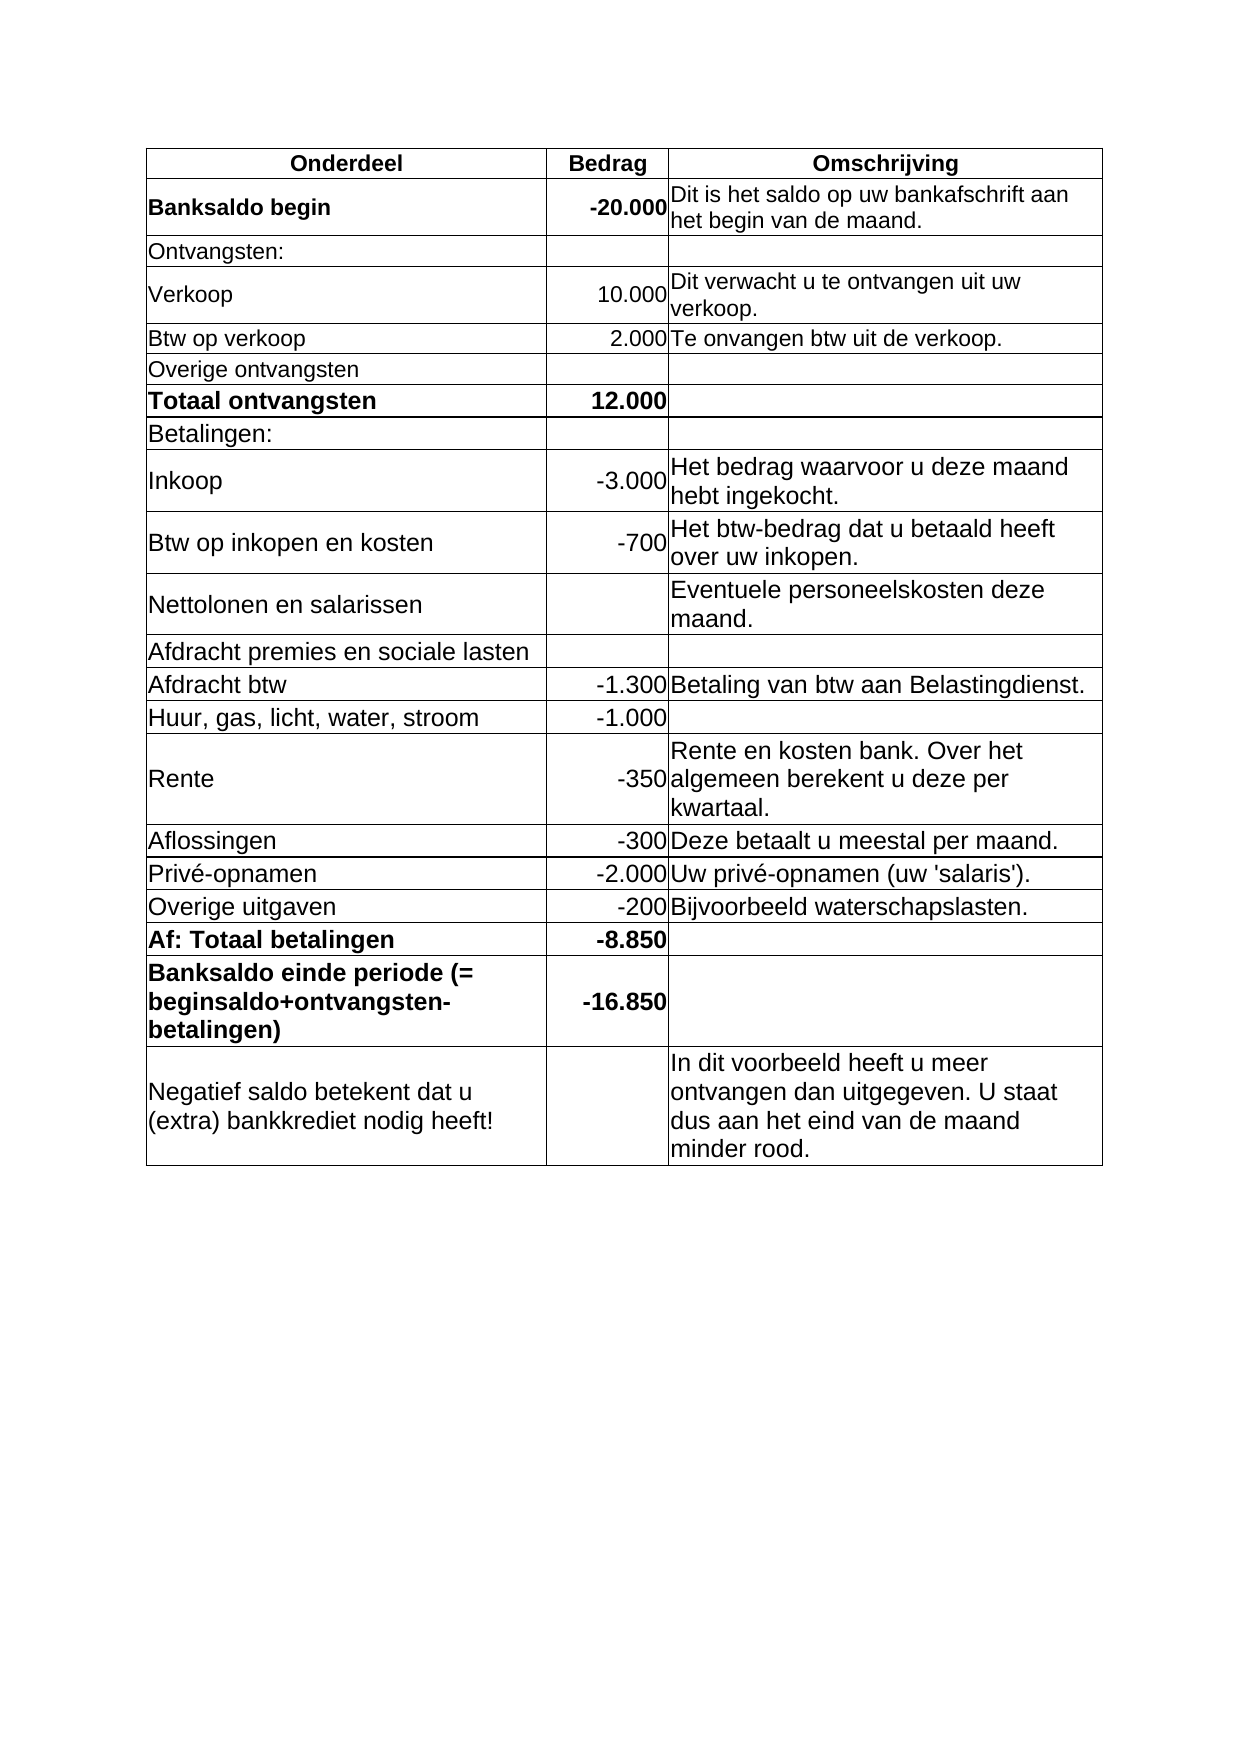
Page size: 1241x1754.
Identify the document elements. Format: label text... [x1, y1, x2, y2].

table_cell Aflossingen [147, 825, 546, 856]
table_cell [547, 574, 668, 634]
table_cell -200 [547, 890, 668, 922]
table_cell Verkoop [147, 267, 546, 322]
table_cell Banksaldo einde periode (= beginsaldo+ontvangsten-betalingen) [147, 956, 546, 1046]
table_cell 12.000 [547, 385, 668, 416]
table_cell [669, 701, 1102, 733]
table_cell -16.850 [547, 956, 668, 1046]
table_cell Te onvangen btw uit de verkoop. [669, 324, 1102, 353]
table_cell Betalingen: [147, 418, 546, 449]
table_cell Totaal ontvangsten [147, 385, 546, 416]
table_cell Het bedrag waarvoor u deze maand hebt ingekocht. [669, 450, 1102, 511]
table_cell [669, 354, 1102, 383]
table_cell Betaling van btw aan Belastingdienst. [669, 668, 1102, 700]
table_cell [669, 236, 1102, 266]
table_cell [669, 635, 1102, 667]
table_cell Ontvangsten: [147, 236, 546, 266]
table_cell Afdracht btw [147, 668, 546, 700]
table_cell -1.000 [547, 701, 668, 733]
table_cell -2.000 [547, 858, 668, 889]
table_cell Negatief saldo betekent dat u (extra) bankkrediet nodig heeft! [147, 1047, 546, 1165]
table_cell [547, 1047, 668, 1165]
table_cell Rente [147, 734, 546, 823]
table_cell 10.000 [547, 267, 668, 322]
table_cell -350 [547, 734, 668, 823]
table_cell Banksaldo begin [147, 179, 546, 235]
table_cell [547, 418, 668, 449]
table_cell -20.000 [547, 179, 668, 235]
table_cell [669, 956, 1102, 1046]
table_cell -8.850 [547, 923, 668, 955]
table_header Onderdeel [147, 149, 546, 178]
table_cell [669, 385, 1102, 416]
table_cell Overige ontvangsten [147, 354, 546, 383]
table_cell Bijvoorbeeld waterschapslasten. [669, 890, 1102, 922]
table_cell Dit verwacht u te ontvangen uit uw verkoop. [669, 267, 1102, 322]
table_cell -700 [547, 512, 668, 573]
table_cell -300 [547, 825, 668, 856]
table_cell Inkoop [147, 450, 546, 511]
table_cell 2.000 [547, 324, 668, 353]
table_cell Btw op verkoop [147, 324, 546, 353]
table_cell Uw privé-opnamen (uw 'salaris'). [669, 858, 1102, 889]
table_cell Privé-opnamen [147, 858, 546, 889]
table_cell [669, 418, 1102, 449]
table_cell Huur, gas, licht, water, stroom [147, 701, 546, 733]
table_cell Het btw-bedrag dat u betaald heeft over uw inkopen. [669, 512, 1102, 573]
table_cell Dit is het saldo op uw bankafschrift aan het begin van de maand. [669, 179, 1102, 235]
table_cell Afdracht premies en sociale lasten [147, 635, 546, 667]
table_cell [547, 354, 668, 383]
table_cell Af: Totaal betalingen [147, 923, 546, 955]
table_cell Nettolonen en salarissen [147, 574, 546, 634]
table_header Omschrijving [669, 149, 1102, 178]
table_cell -3.000 [547, 450, 668, 511]
table_cell In dit voorbeeld heeft u meer ontvangen dan uitgegeven. U staat dus aan het eind van de maand minder rood. [669, 1047, 1102, 1165]
table_cell Btw op inkopen en kosten [147, 512, 546, 573]
table_cell Eventuele personeelskosten deze maand. [669, 574, 1102, 634]
table_cell Rente en kosten bank. Over het algemeen berekent u deze per kwartaal. [669, 734, 1102, 823]
table_cell [547, 236, 668, 266]
table_cell Overige uitgaven [147, 890, 546, 922]
table_cell Deze betaalt u meestal per maand. [669, 825, 1102, 856]
table_cell -1.300 [547, 668, 668, 700]
table_header Bedrag [547, 149, 668, 178]
table_cell [547, 635, 668, 667]
table_cell [669, 923, 1102, 955]
